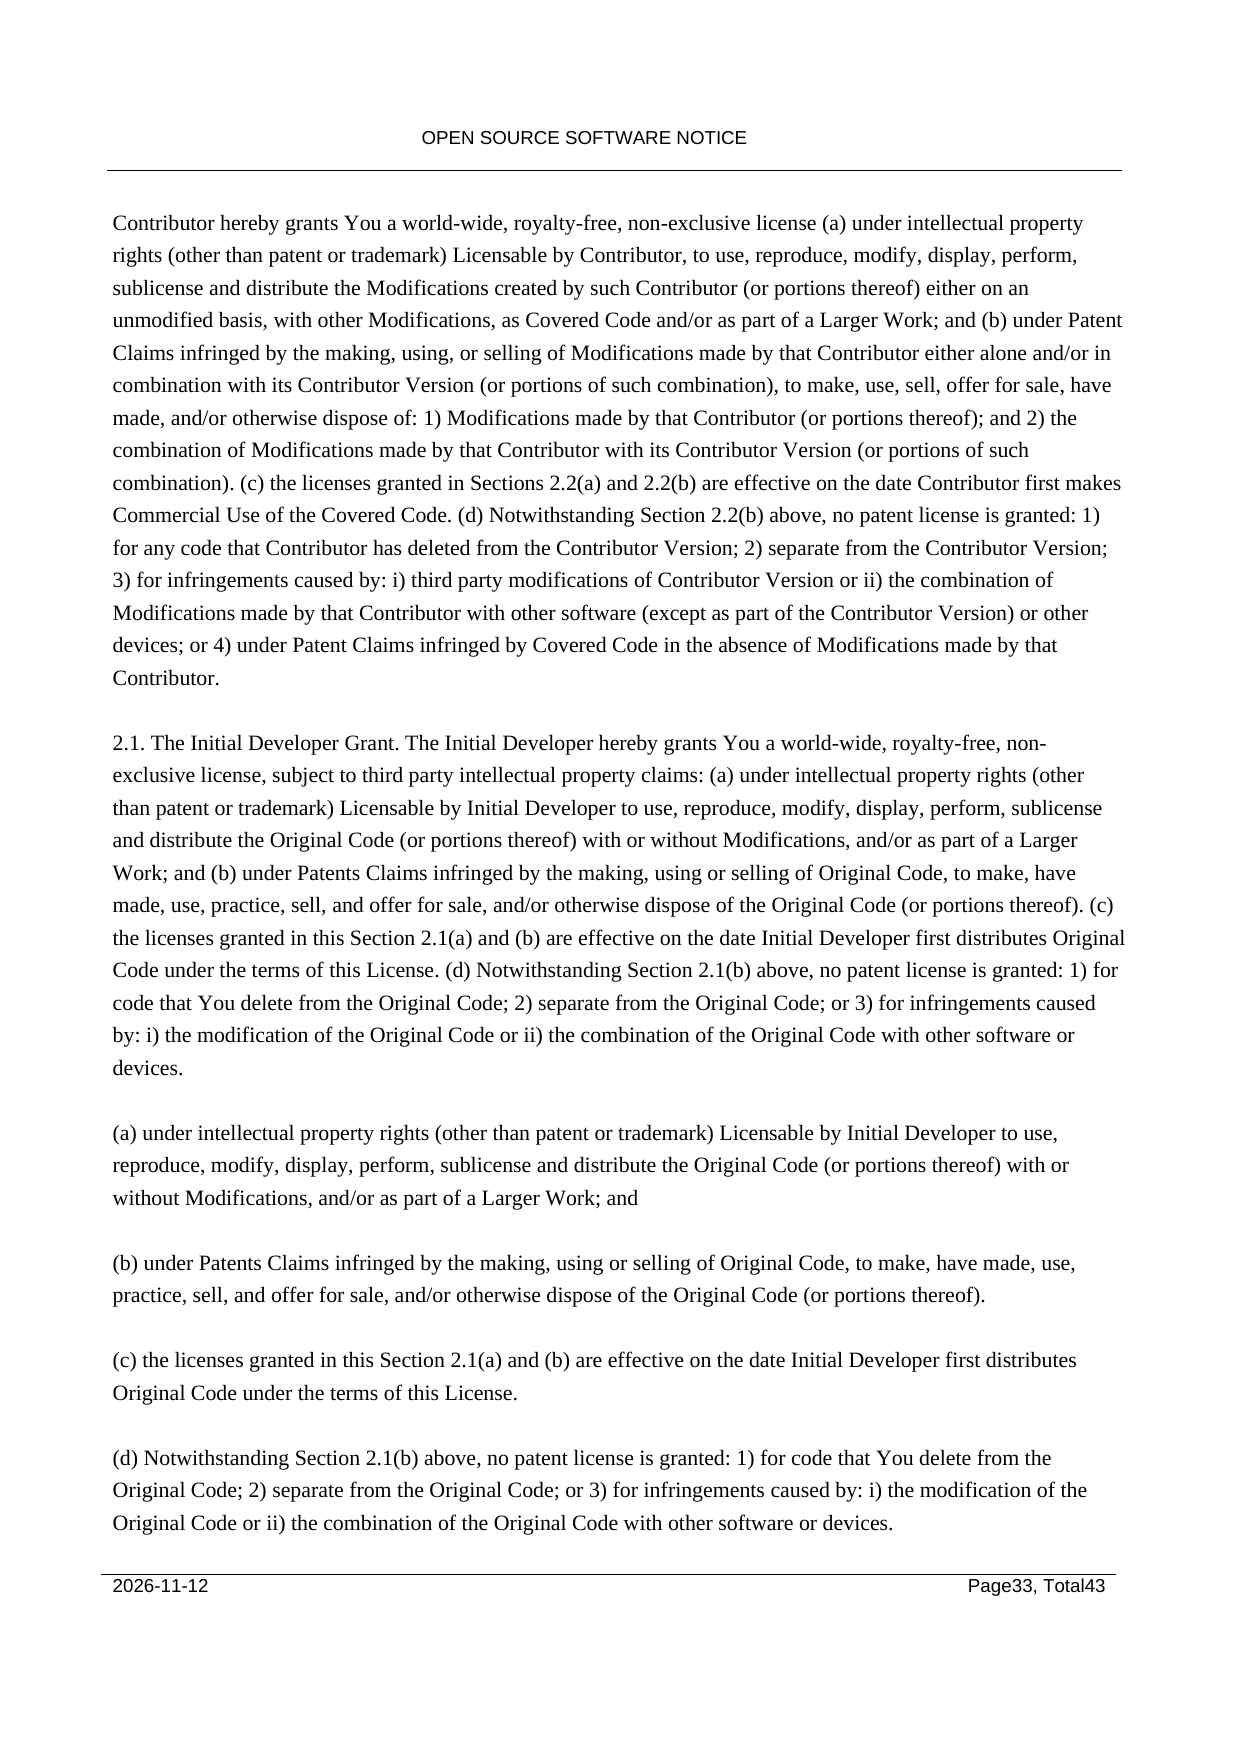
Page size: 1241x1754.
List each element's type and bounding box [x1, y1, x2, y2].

text [112, 206, 1128, 1539]
